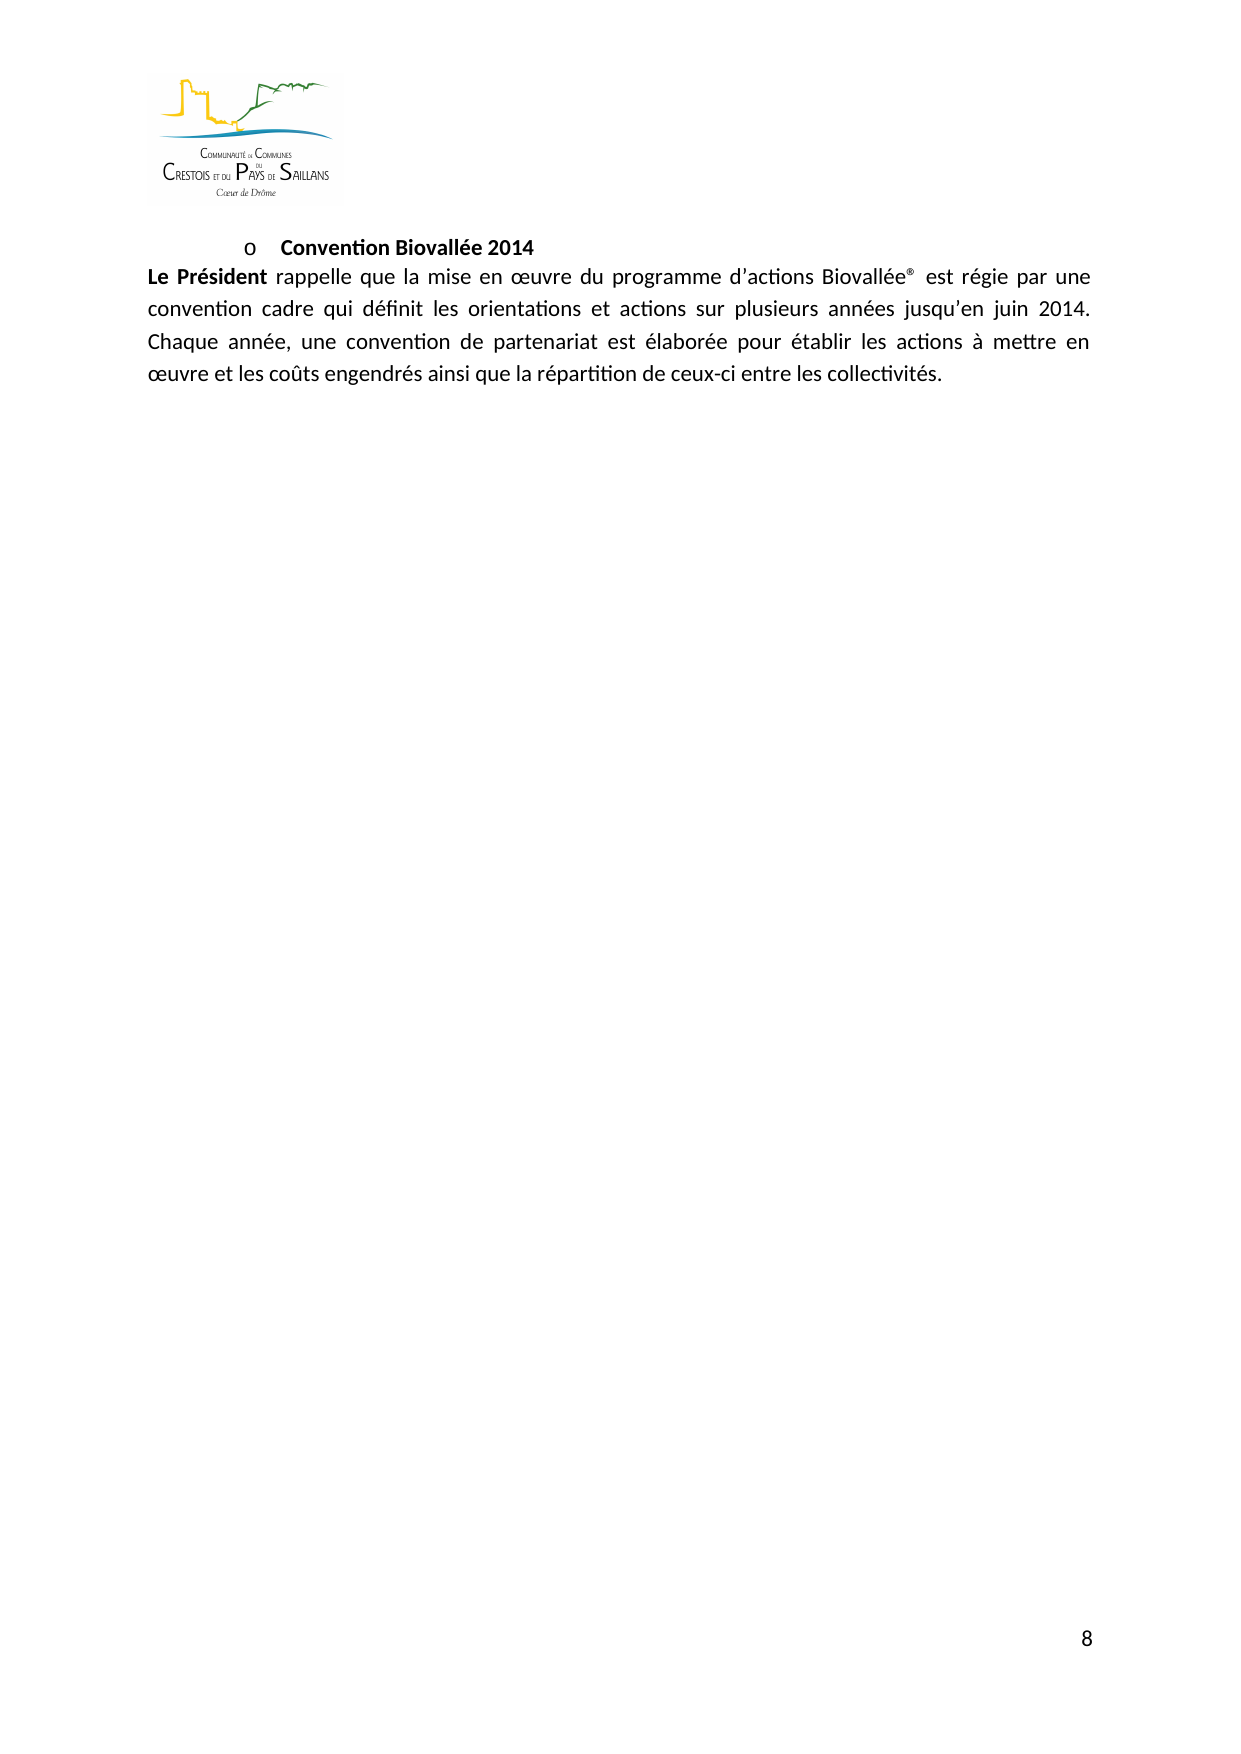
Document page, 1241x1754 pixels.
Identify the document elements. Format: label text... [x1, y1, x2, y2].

list Convention Biovallée 2014 [243, 233, 1092, 262]
text Le Président rappelle que la mise en œuvre du programme d’actions Biovallée® est régie par une convention cadre qui définit les orientations et actions sur plusieurs années jusqu’en juin 2014. Chaque année, une convention de partenariat est élaborée pour établir les actions à mettre en œuvre et les coûts engendrés ainsi que la répartition de ceux-ci entre les collectivités. [148, 262, 1092, 387]
picture [147, 73, 344, 206]
